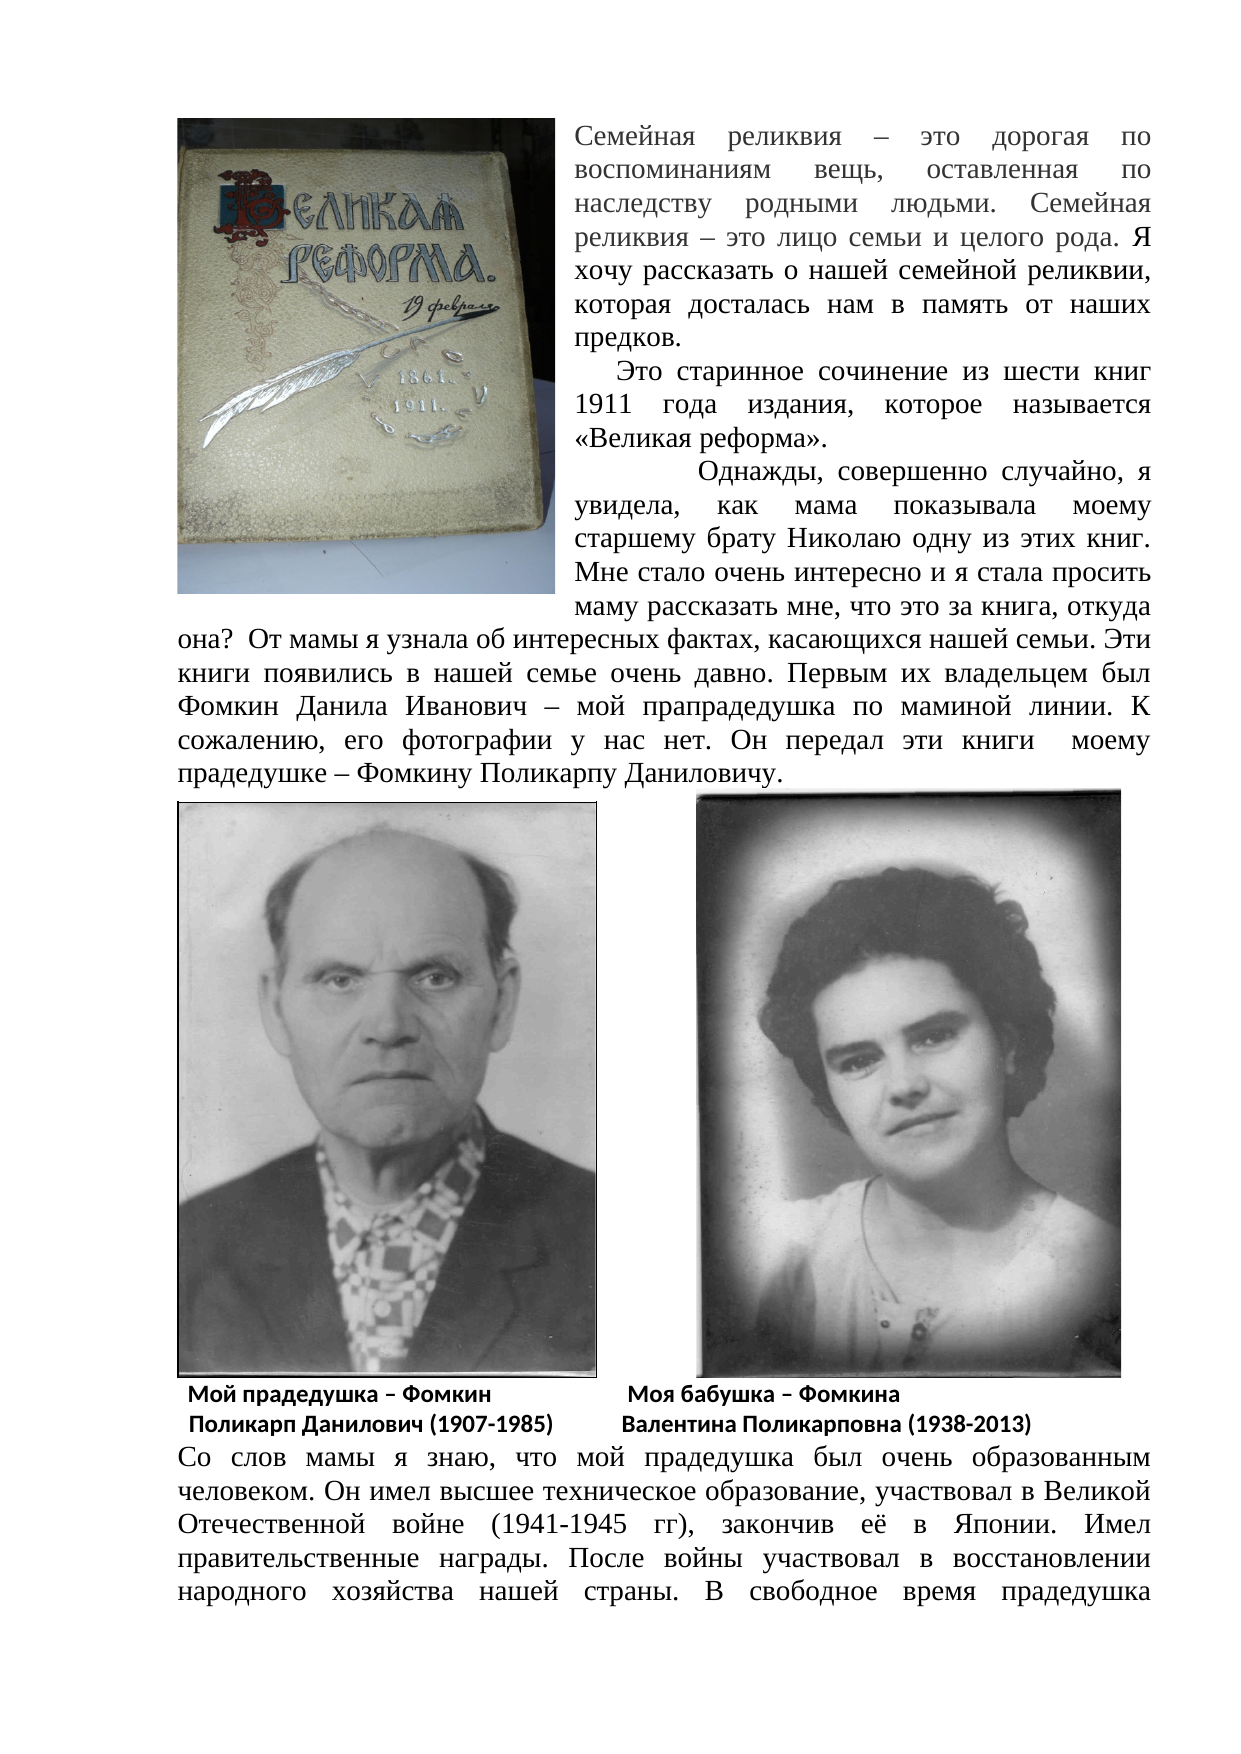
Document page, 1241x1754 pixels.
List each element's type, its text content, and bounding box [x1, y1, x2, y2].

text Семейная реликвия – это дорогая по воспоминаниям вещь, оставленная по наследству родными людьми. Семейная реликвия – это лицо семьи и целого рода. Я хочу рассказать о нашей семейной реликвии, которая досталась нам в память от наших предков. [556, 118, 1152, 353]
text Поликарп Данилович (1907-1985) Валентина Поликарповна (1938-2013) [177, 1408, 1152, 1439]
picture [696, 788, 1122, 1378]
text Мой прадедушка – Фомкин Моя бабушка – Фомкина [177, 1378, 1152, 1408]
text Это старинное сочинение из шести книг 1911 года издания, которое называется «Великая реформа». [556, 353, 1152, 453]
text Однажды, совершенно случайно, я увидела, как мама показывала моему старшему брату Николаю одну из этих книг. Мне стало очень интересно и я стала просить маму рассказать мне, что это за книга, откуда она? От мамы я узнала об интересных фактах, касающихся нашей семьи. Эти книги появились в нашей семье очень давно. Первым их владельцем был Фомкин Данила Иванович – мой прапрадедушка по маминой линии. К сожалению, его фотографии у нас нет. Он передал эти книги моему прадедушке – Фомкину Поликарпу Даниловичу. [177, 453, 1152, 789]
picture [179, 803, 596, 1377]
picture [177, 118, 556, 594]
